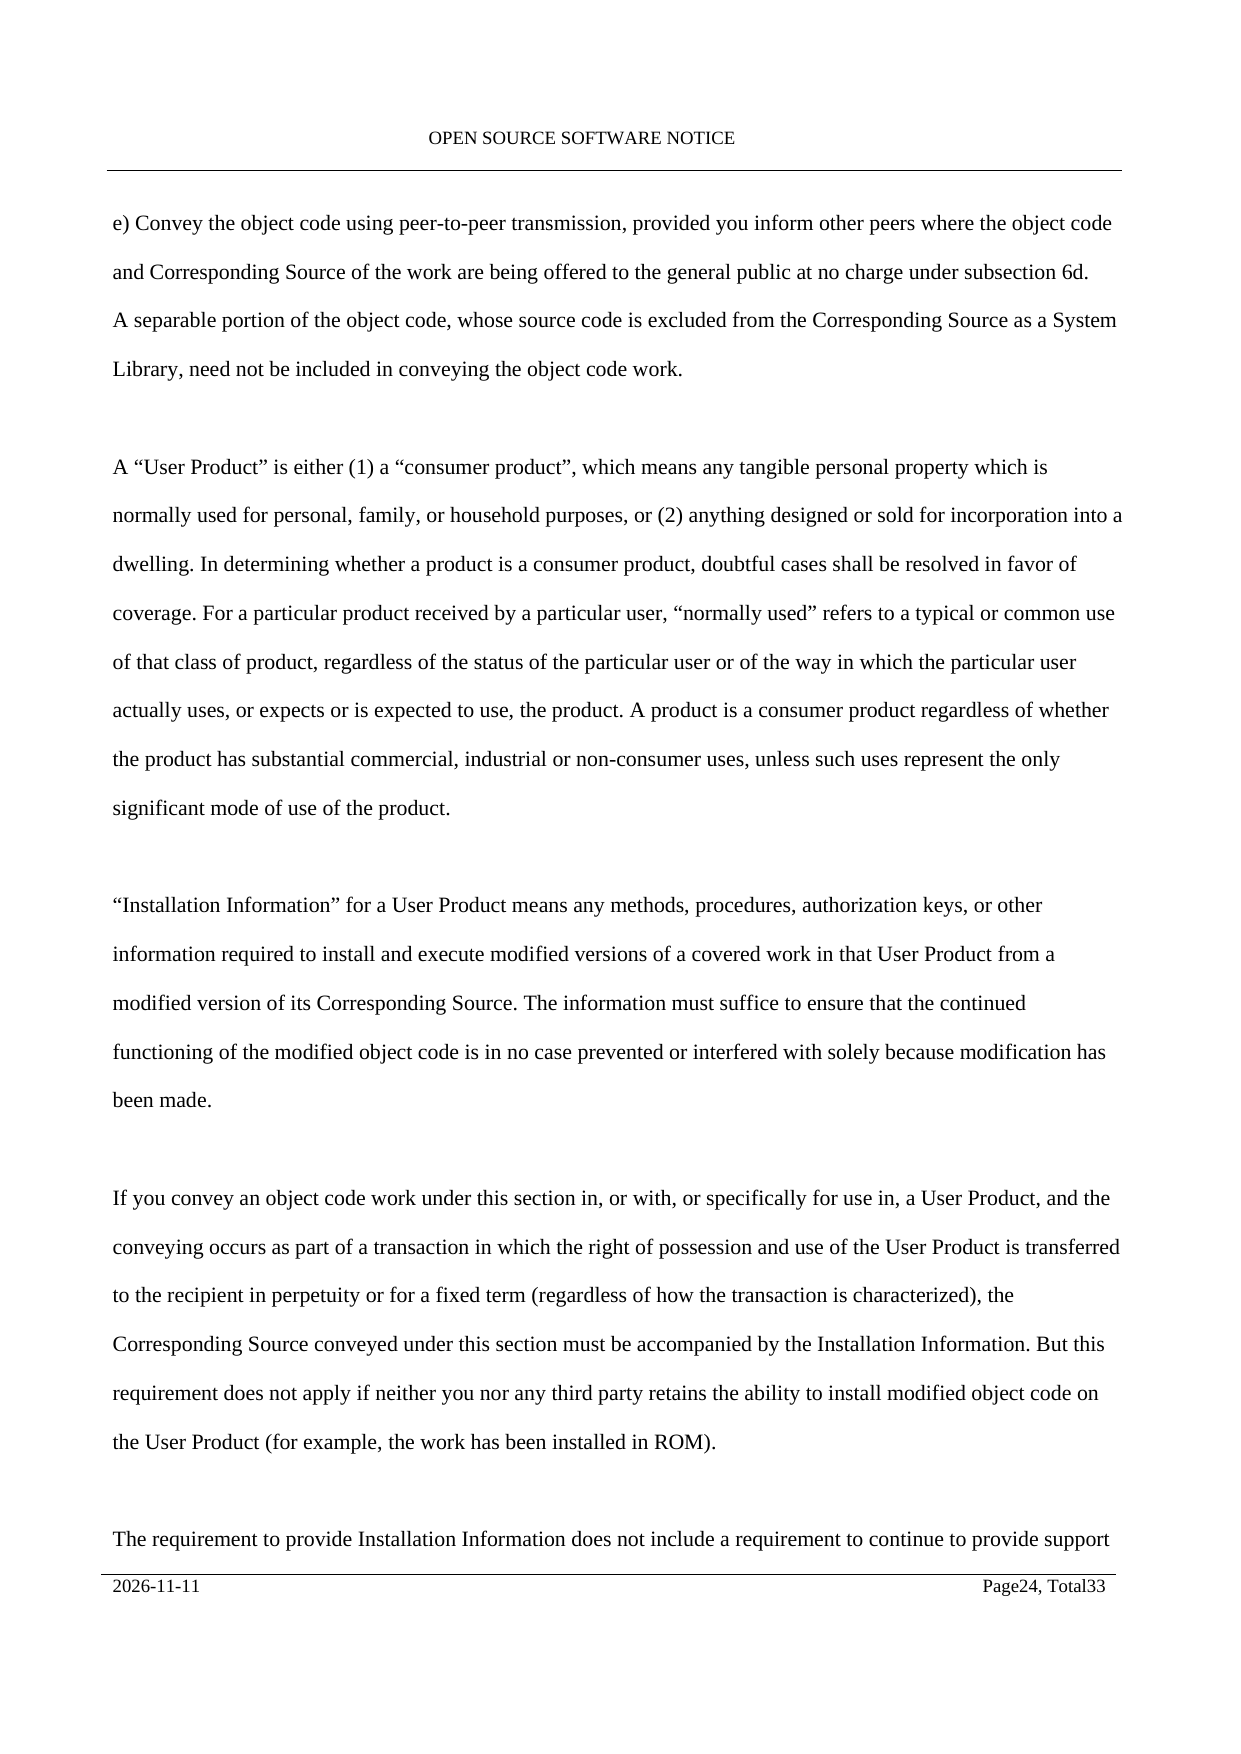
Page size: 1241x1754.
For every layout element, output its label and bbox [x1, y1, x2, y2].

text [112, 206, 1128, 1555]
